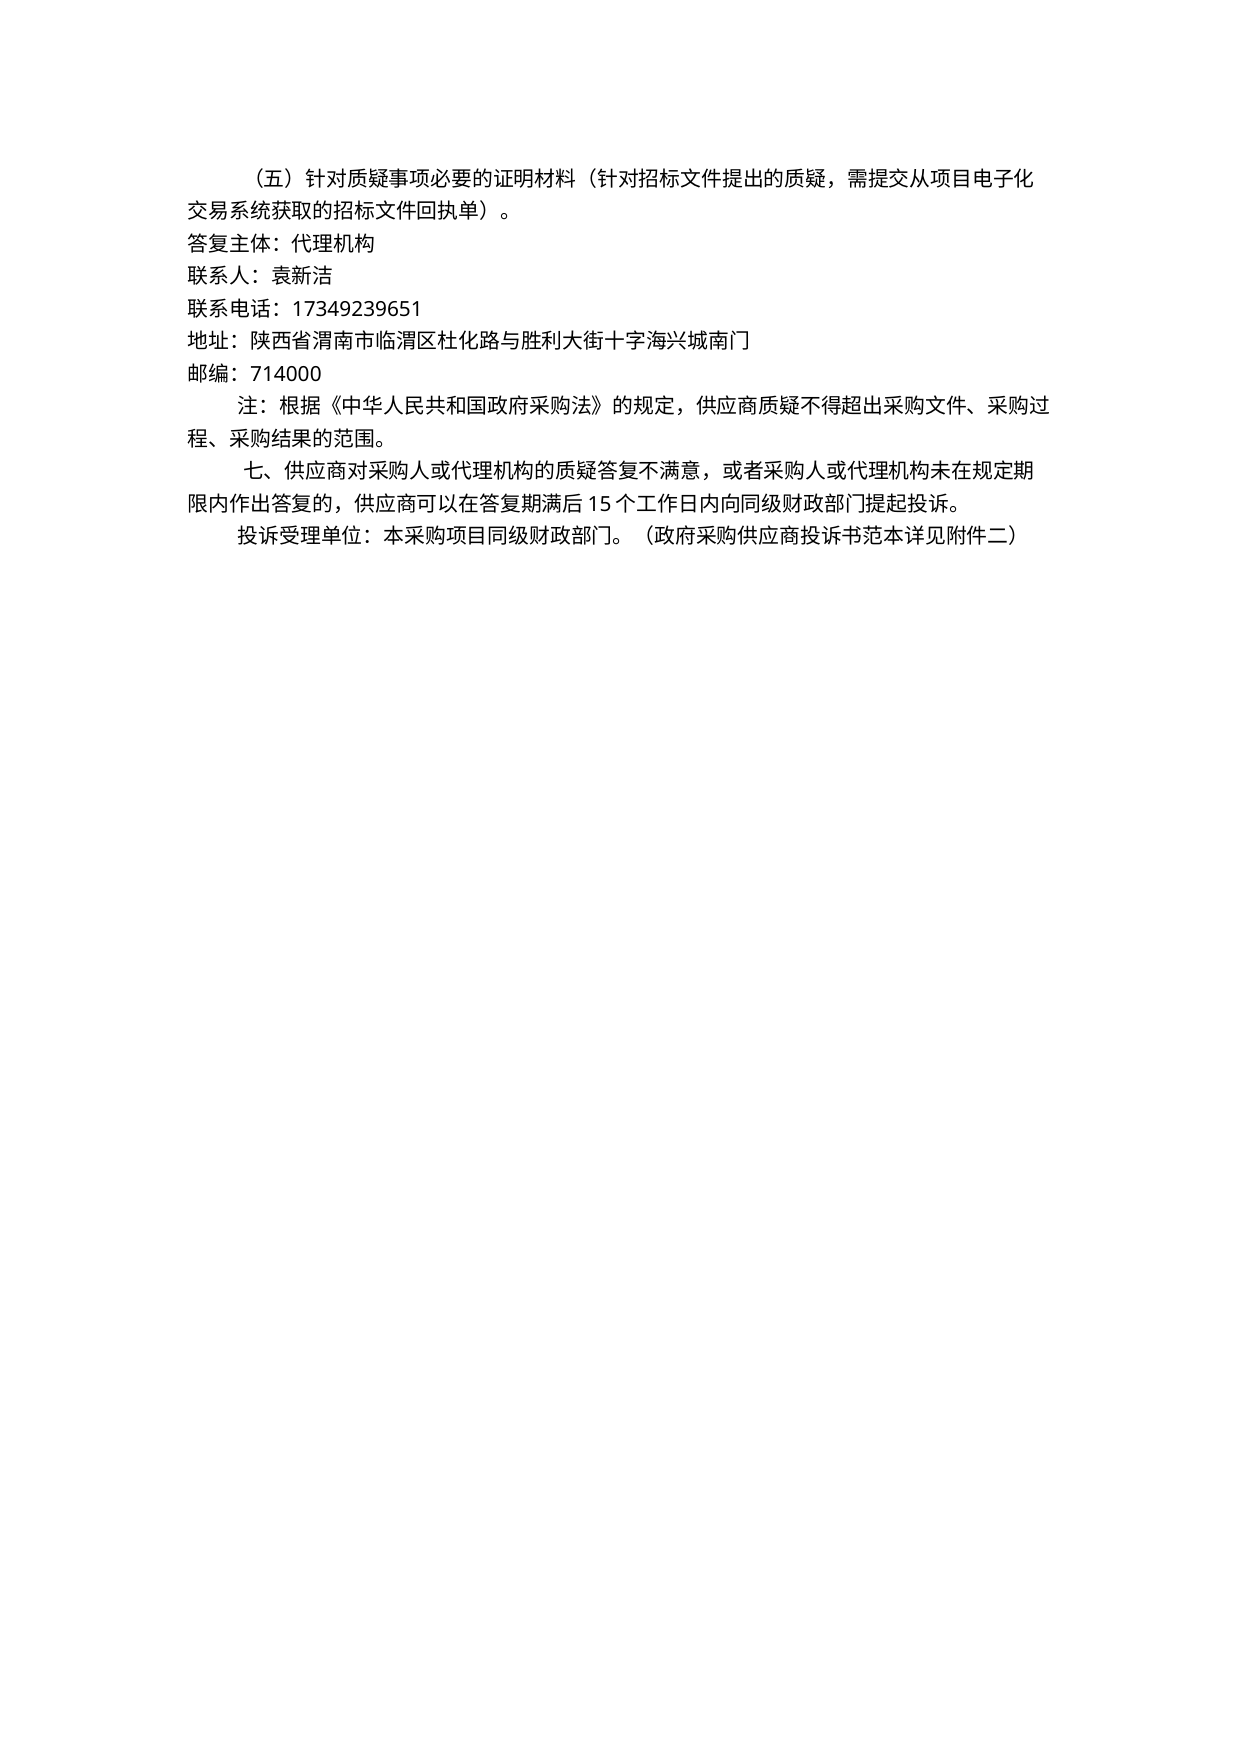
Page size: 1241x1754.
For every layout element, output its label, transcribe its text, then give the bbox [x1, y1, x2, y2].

text 联系人：袁新洁 [187, 259, 1053, 292]
text 投诉受理单位：本采购项目同级财政部门。（政府采购供应商投诉书范本详见附件二） [187, 519, 1053, 552]
text 七、供应商对采购人或代理机构的质疑答复不满意，或者采购人或代理机构未在规定期限内作出答复的，供应商可以在答复期满后15个工作日内向同级财政部门提起投诉。 [187, 454, 1053, 519]
text 联系电话：17349239651 [187, 292, 1053, 324]
text 注：根据《中华人民共和国政府采购法》的规定，供应商质疑不得超出采购文件、采购过程、采购结果的范围。 [187, 389, 1053, 454]
text 邮编：714000 [187, 357, 1053, 389]
text 地址：陕西省渭南市临渭区杜化路与胜利大街十字海兴城南门 [187, 324, 1053, 357]
text （五）针对质疑事项必要的证明材料（针对招标文件提出的质疑，需提交从项目电子化交易系统获取的招标文件回执单）。 [187, 162, 1053, 227]
text 答复主体：代理机构 [187, 227, 1053, 259]
